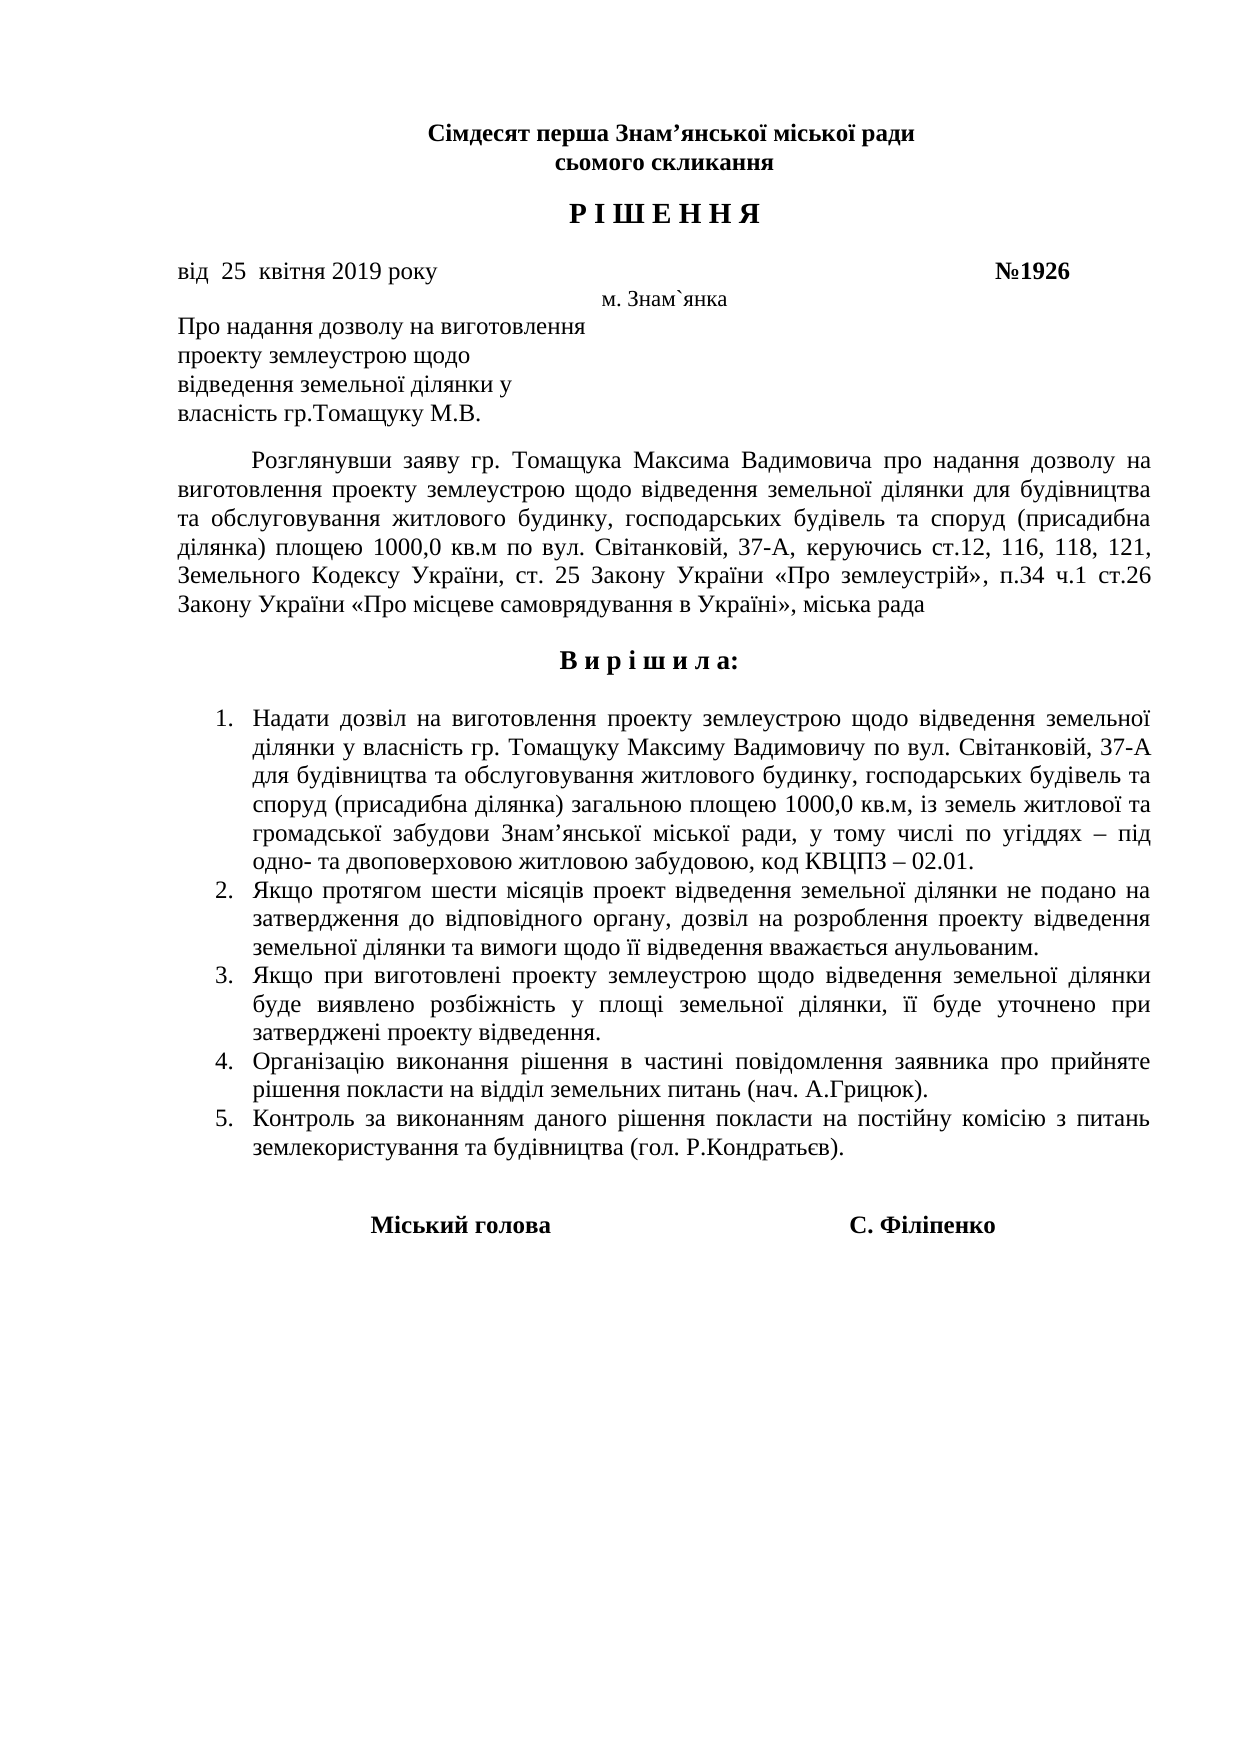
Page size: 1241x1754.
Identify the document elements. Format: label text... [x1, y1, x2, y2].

list Контроль за виконанням даного рішення покласти на постійну комісію з питань землекористування та будівництва (гол. Р.Кондратьєв). [215, 1103, 1152, 1161]
text Розглянувши заяву гр. Томащука Максима Вадимовича про надання дозволу на виготовлення проекту землеустрою щодо відведення земельної ділянки для будівництва та обслуговування житлового будинку, господарських будівель та споруд (присадибна ділянка) площею 1000,0 кв.м по вул. Світанковій, 37-А, керуючись ст.12, 116, 118, 121, Земельного Кодексу України, ст. 25 Закону України «Про землеустрій», п.34 ч.1 ст.26 Закону України «Про мiсцеве самоврядування в Українi», мiська рада [177, 446, 1152, 618]
text сьомого скликання [177, 147, 1152, 176]
list Якщо протягом шести місяців проект відведення земельної ділянки не подано на затвердження до відповідного органу, дозвіл на розроблення проекту відведення земельної ділянки та вимоги щодо її відведення вважається анульованим. [215, 875, 1152, 961]
list Якщо при виготовлені проекту землеустрою щодо відведення земельної ділянки буде виявлено розбіжність у площі земельної ділянки, її буде уточнено при затверджені проекту відведення. [215, 961, 1152, 1046]
text м. Знам`янка [177, 285, 1152, 311]
list Організацію виконання рішення в частині повідомлення заявника про прийняте рішення покласти на відділ земельних питань (нач. А.Грицюк). [215, 1046, 1152, 1103]
text Сімдесят перша Знам’янської міської ради [327, 118, 1152, 147]
text від 25 квітня 2019 року №1926 [177, 256, 1152, 285]
text Про надання дозволу на виготовлення проекту землеустрою щодо відведення земельної ділянки у власність гр.Томащуку М.В. [177, 311, 589, 426]
text В и р і ш и л а: [215, 647, 1152, 675]
text Міський голова С. Філіпенко [215, 1210, 1152, 1239]
list Надати дозвіл на виготовлення проекту землеустрою щодо відведення земельної ділянки у власність гр. Томащуку Максиму Вадимовичу по вул. Світанковій, 37-А для будівництва та обслуговування житлового будинку, господарських будівель та споруд (присадибна ділянка) загальною площею 1000,0 кв.м, із земель житлової та громадської забудови Знам’янської міської ради, у тому числі по угіддях – під одно- та двоповерховою житловою забудовою, код КВЦПЗ – 02.01. [215, 704, 1152, 875]
subtitle Р І Ш Е Н Н Я [177, 196, 1152, 230]
